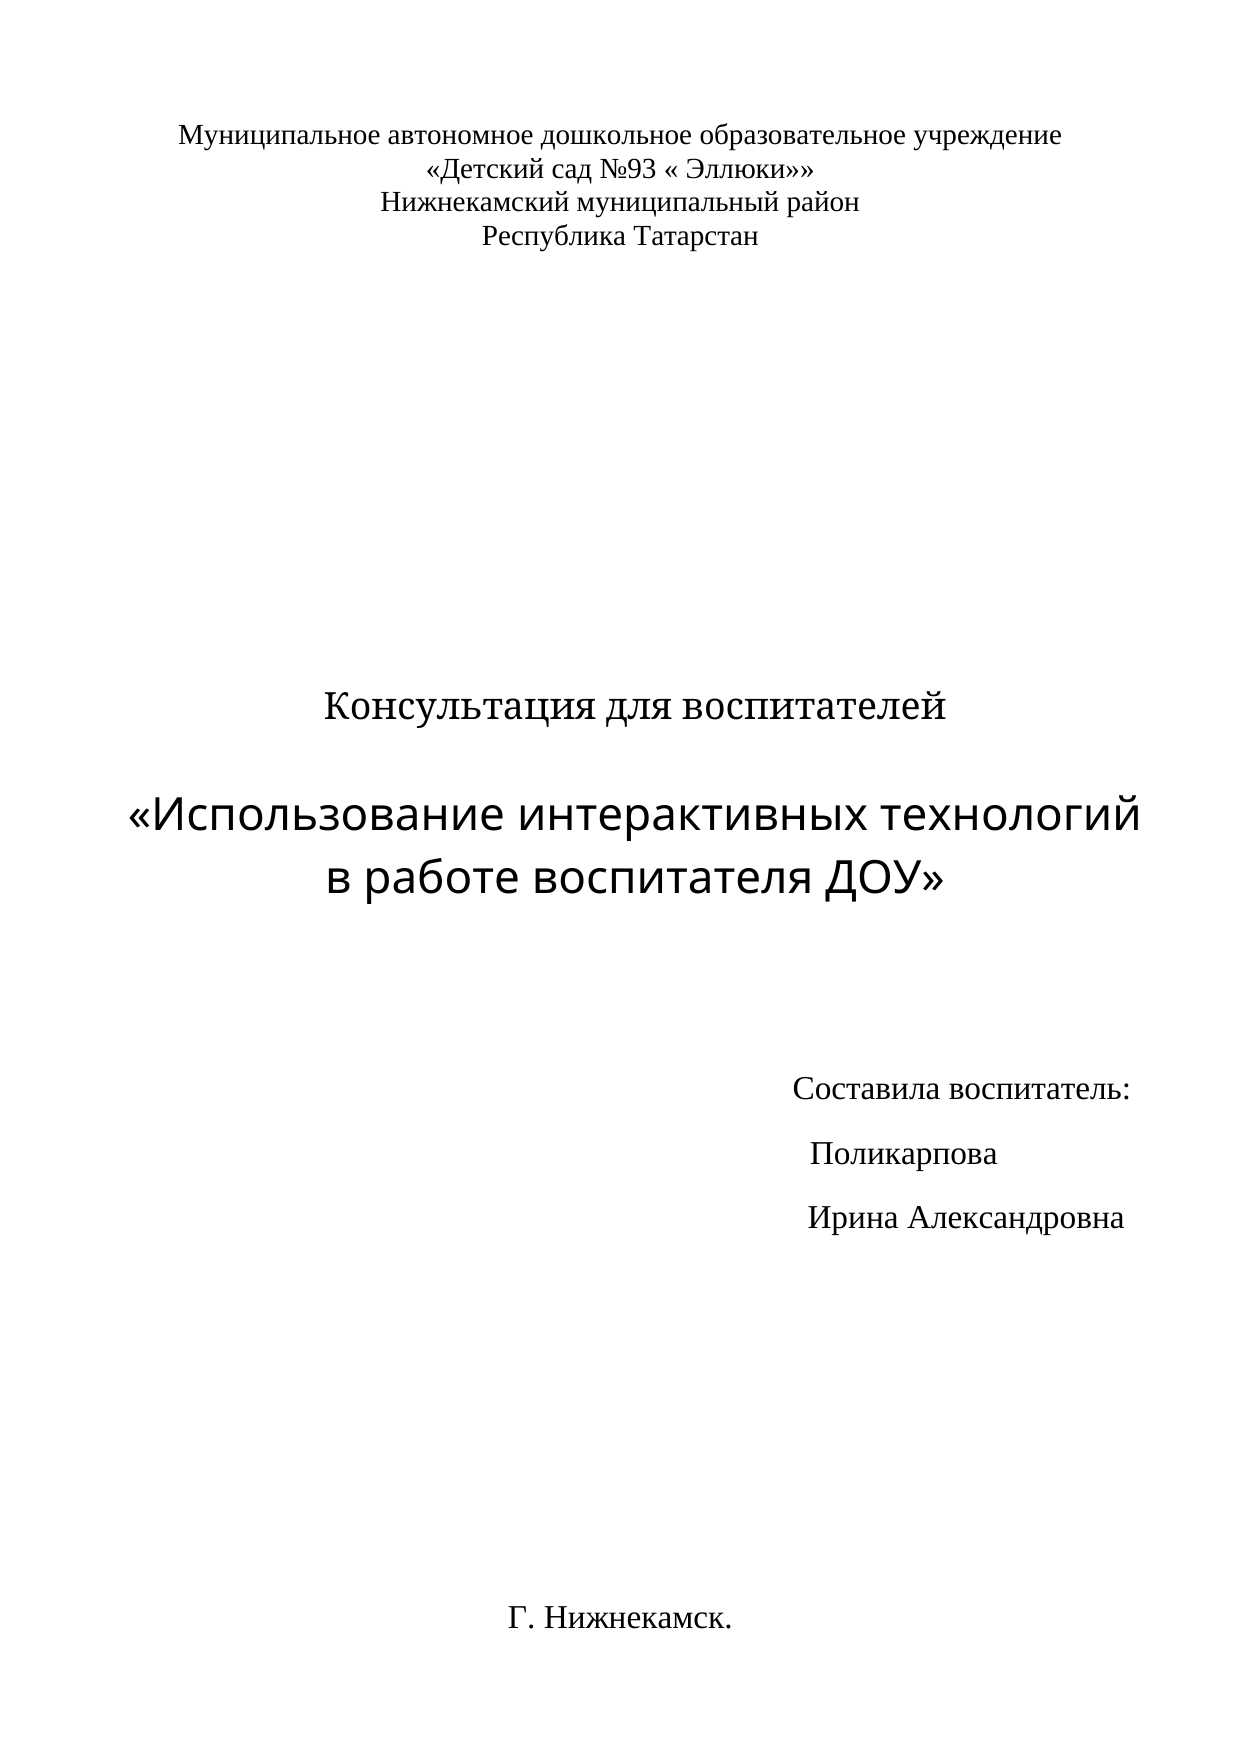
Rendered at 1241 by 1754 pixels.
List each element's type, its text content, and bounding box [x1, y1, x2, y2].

text в работе воспитателя ДОУ» [89, 844, 1152, 906]
text Ирина Александровна [89, 1198, 1152, 1236]
text «Использование интерактивных технологий [89, 782, 1152, 844]
text Составила воспитатель: [89, 1068, 1152, 1106]
text Муниципальное автономное дошкольное образовательное учреждение [89, 117, 1152, 151]
text «Детский сад №93 « Эллюки»» [89, 151, 1152, 184]
text Г. Нижнекамск. [89, 1597, 1152, 1635]
text Республика Татарстан [89, 218, 1152, 252]
text Нижнекамский муниципальный район [89, 184, 1152, 218]
text Поликарпова [89, 1133, 1152, 1171]
text Консультация для воспитателей [89, 679, 1152, 731]
